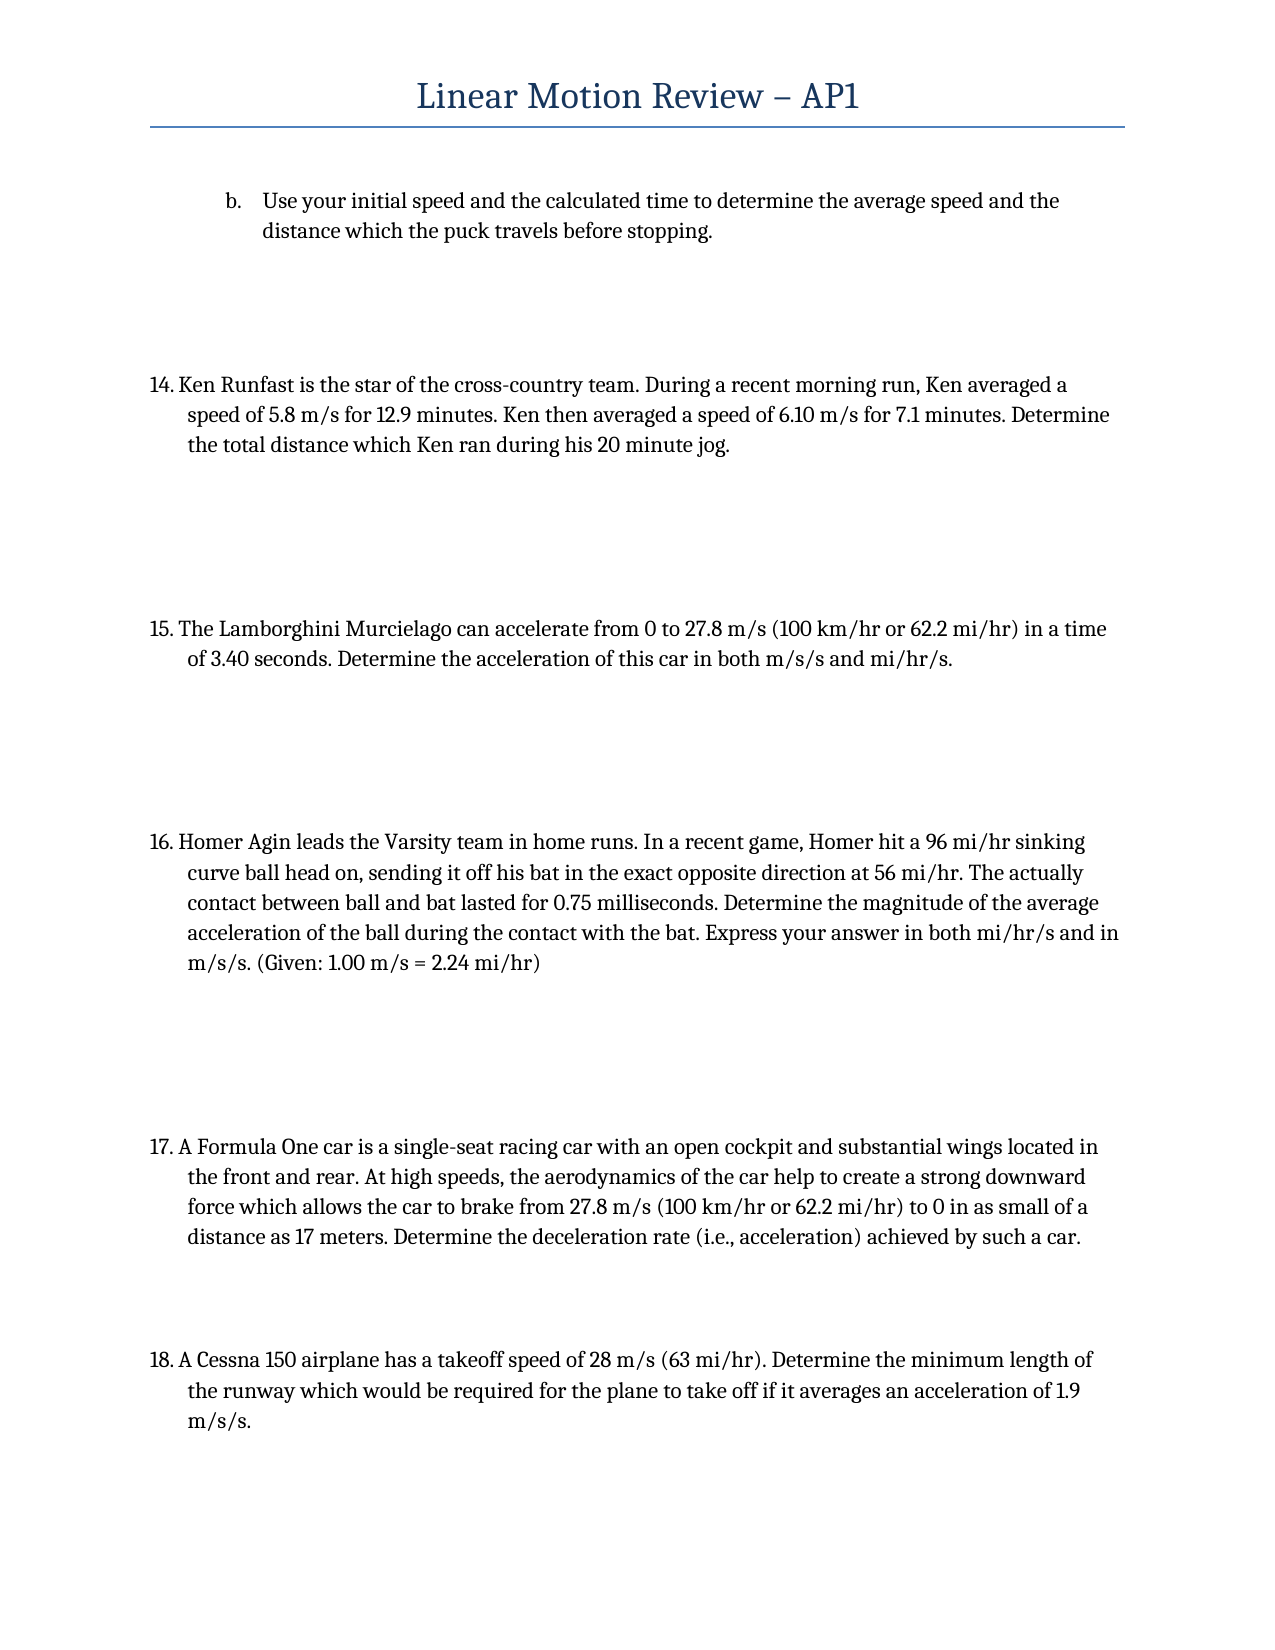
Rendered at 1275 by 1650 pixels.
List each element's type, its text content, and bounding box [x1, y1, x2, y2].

list A Formula One car is a single-seat racing car with an open cockpit and substantial wings located in the front and rear. At high speeds, the aerodynamics of the car help to create a strong downward force which allows the car to brake from 27.8 m/s (100 km/hr or 62.2 mi/hr) to 0 in as small of a distance as 17 meters. Determine the deceleration rate (i.e., acceleration) achieved by such a car. [150, 1133, 1125, 1343]
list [150, 1347, 1125, 1494]
list Ken Runfast is the star of the cross-country team. During a recent morning run, Ken averaged a speed of 5.8 m/s for 12.9 minutes. Ken then averaged a speed of 6.10 m/s for 7.1 minutes. Determine the total distance which Ken ran during his 20 minute jog. [150, 371, 1125, 611]
list Homer Agin leads the Varsity team in home runs. In a recent game, Homer hit a 96 mi/hr sinking curve ball head on, sending it off his bat in the exact opposite direction at 56 mi/hr. The actually contact between ball and bat lasted for 0.75 milliseconds. Determine the magnitude of the average acceleration of the ball during the contact with the bat. Express your answer in both mi/hr/s and in m/s/s. (Given: 1.00 m/s = 2.24 mi/hr) [150, 829, 1125, 1129]
list The Lamborghini Murcielago can accelerate from 0 to 27.8 m/s (100 km/hr or 62.2 mi/hr) in a time of 3.40 seconds. Determine the acceleration of this car in both m/s/s and mi/hr/s. [150, 615, 1125, 825]
list Use your initial speed and the calculated time to determine the average speed and the distance which the puck travels before stopping. [225, 188, 1125, 367]
